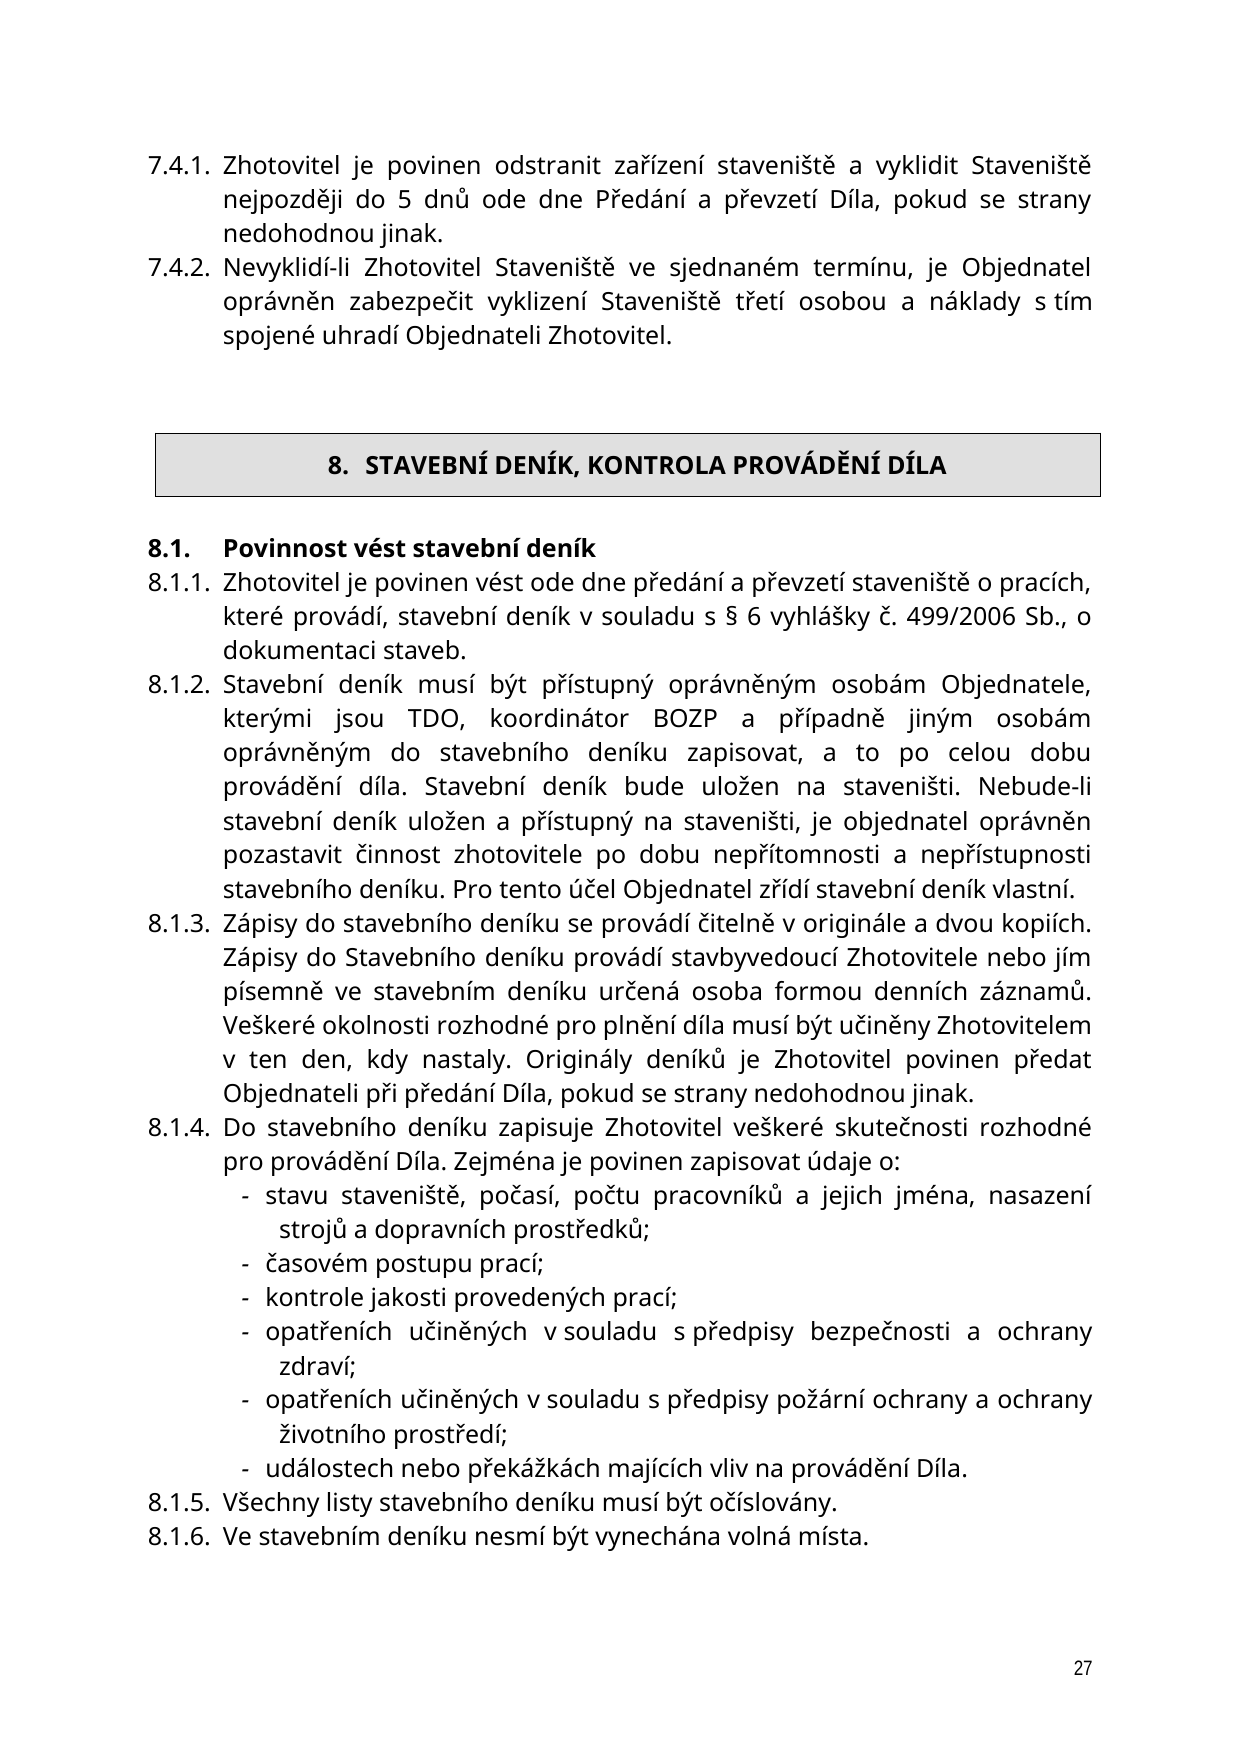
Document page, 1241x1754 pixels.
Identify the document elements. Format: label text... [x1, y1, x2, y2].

list Zhotovitel je povinen vést ode dne předání a převzetí staveniště o pracích, které provádí, stavební deník v souladu s § 6 vyhlášky č. 499/2006 Sb., o dokumentaci staveb. [148, 565, 1093, 667]
list Povinnost vést stavební deník [148, 531, 1093, 565]
list časovém postupu prací; [241, 1246, 1093, 1280]
list Ve stavebním deníku nesmí být vynechána volná místa. [148, 1518, 1093, 1552]
list událostech nebo překážkách majících vliv na provádění Díla. [241, 1450, 1093, 1484]
list Nevyklidí-li Zhotovitel Staveniště ve sjednaném termínu, je Objednatel oprávněn zabezpečit vyklizení Staveniště třetí osobou a náklady s tím spojené uhradí Objednateli Zhotovitel. [148, 250, 1093, 352]
list kontrole jakosti provedených prací; [241, 1280, 1093, 1314]
list opatřeních učiněných v souladu s předpisy požární ochrany a ochrany životního prostředí; [241, 1382, 1093, 1450]
list Zápisy do stavebního deníku se provádí čitelně v originále a dvou kopiích. Zápisy do Stavebního deníku provádí stavbyvedoucí Zhotovitele nebo jím písemně ve stavebním deníku určená osoba formou denních záznamů. Veškeré okolnosti rozhodné pro plnění díla musí být učiněny Zhotovitelem v ten den, kdy nastaly. Originály deníků je Zhotovitel povinen předat Objednateli při předání Díla, pokud se strany nedohodnou jinak. [148, 905, 1093, 1110]
list opatřeních učiněných v souladu s předpisy bezpečnosti a ochrany zdraví; [241, 1314, 1093, 1382]
list stavu staveniště, počasí, počtu pracovníků a jejich jména, nasazení strojů a dopravních prostředků; [241, 1178, 1093, 1246]
list Stavební deník musí být přístupný oprávněným osobám Objednatele, kterými jsou TDO, koordinátor BOZP a případně jiným osobám oprávněným do stavebního deníku zapisovat, a to po celou dobu provádění díla. Stavební deník bude uložen na staveništi. Nebude-li stavební deník uložen a přístupný na staveništi, je objednatel oprávněn pozastavit činnost zhotovitele po dobu nepřítomnosti a nepřístupnosti stavebního deníku. Pro tento účel Objednatel zřídí stavební deník vlastní. [148, 667, 1093, 905]
list Do stavebního deníku zapisuje Zhotovitel veškeré skutečnosti rozhodné pro provádění Díla. Zejména je povinen zapisovat údaje o: [148, 1110, 1093, 1178]
list Zhotovitel je povinen odstranit zařízení staveniště a vyklidit Staveniště nejpozději do 5 dnů ode dne Předání a převzetí Díla, pokud se strany nedohodnou jinak. [148, 148, 1093, 250]
table_header Stavební deník, kontrola provádění díla [156, 434, 1100, 496]
list Všechny listy stavebního deníku musí být očíslovány. [148, 1484, 1093, 1518]
